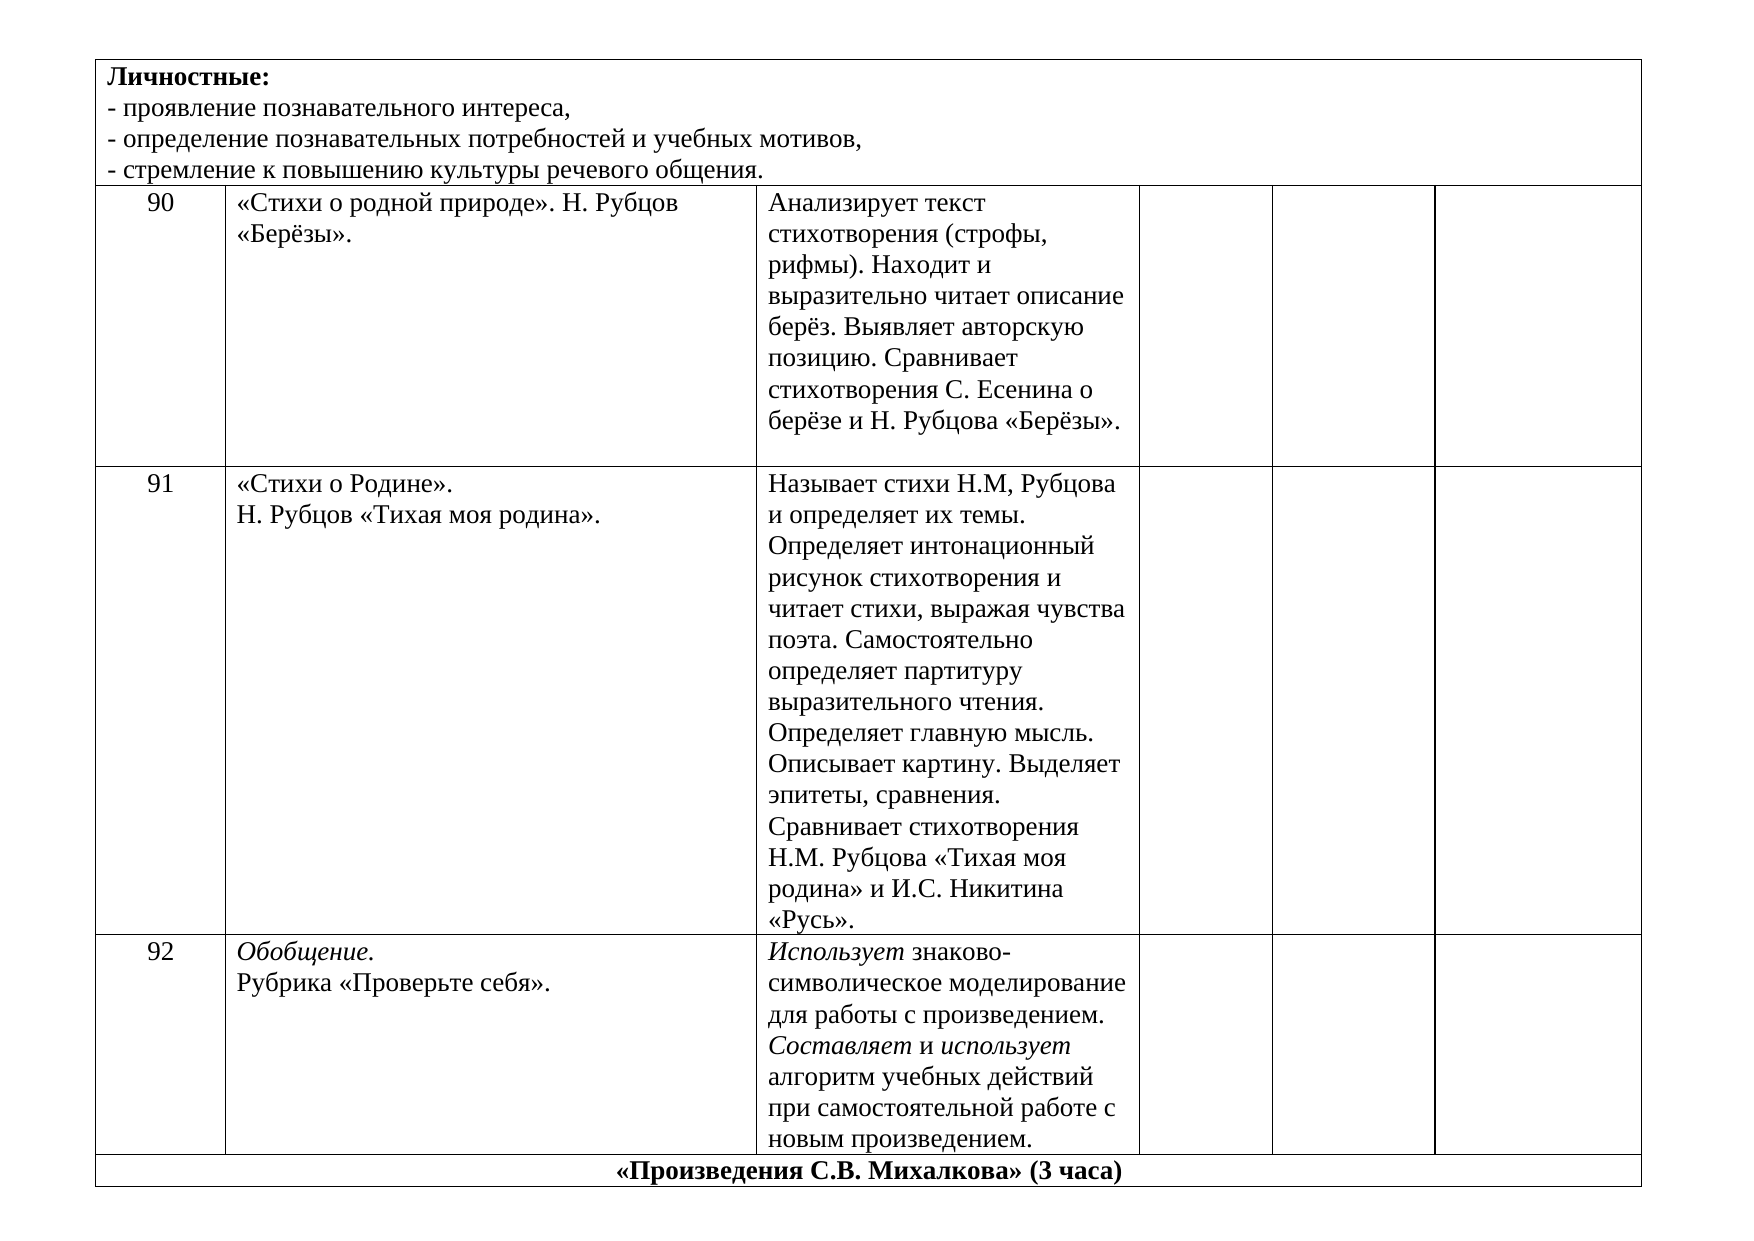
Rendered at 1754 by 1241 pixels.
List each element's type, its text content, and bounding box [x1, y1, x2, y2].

table_cell [1140, 467, 1272, 934]
table_cell Анализирует текст стихотворения (строфы, рифмы). Находит и выразительно читает описание берёз. Выявляет авторскую позицию. Сравнивает стихотворения С. Есенина о берёзе и Н. Рубцова «Берёзы». [757, 186, 1139, 466]
table_cell Называет стихи Н.М, Рубцова и определяет их темы. Определяет интонационный рисунок стихотворения и читает стихи, выражая чувства поэта. Самостоятельно определяет партитуру выразительного чтения. Определяет главную мысль. Описывает картину. Выделяет эпитеты, сравнения. Сравнивает стихотворения Н.М. Рубцова «Тихая моя родина» и И.С. Никитина «Русь». [757, 467, 1139, 934]
table_cell [1436, 467, 1641, 934]
table_cell 91 [96, 467, 225, 934]
table_cell [1140, 186, 1272, 466]
table_cell [1140, 935, 1272, 1153]
table_cell Использует знаково-символическое моделирование для работы с произведением. Составляет и использует алгоритм учебных действий при самостоятельной работе с новым произведением. [757, 935, 1139, 1153]
table_cell [1436, 186, 1641, 466]
table_cell [1436, 935, 1641, 1153]
table_cell [1273, 935, 1434, 1153]
table_cell [1273, 186, 1434, 466]
table_cell Обобщение. Рубрика «Проверьте себя». [226, 935, 756, 1153]
table_cell [1273, 467, 1434, 934]
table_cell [96, 1155, 1641, 1186]
table_cell «Стихи о Родине». Н. Рубцов «Тихая моя родина». [226, 467, 756, 934]
table_cell 90 [96, 186, 225, 466]
table_cell «Стихи о родной природе». Н. Рубцов «Берёзы». [226, 186, 756, 466]
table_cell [96, 60, 1641, 185]
table_cell 92 [96, 935, 225, 1153]
